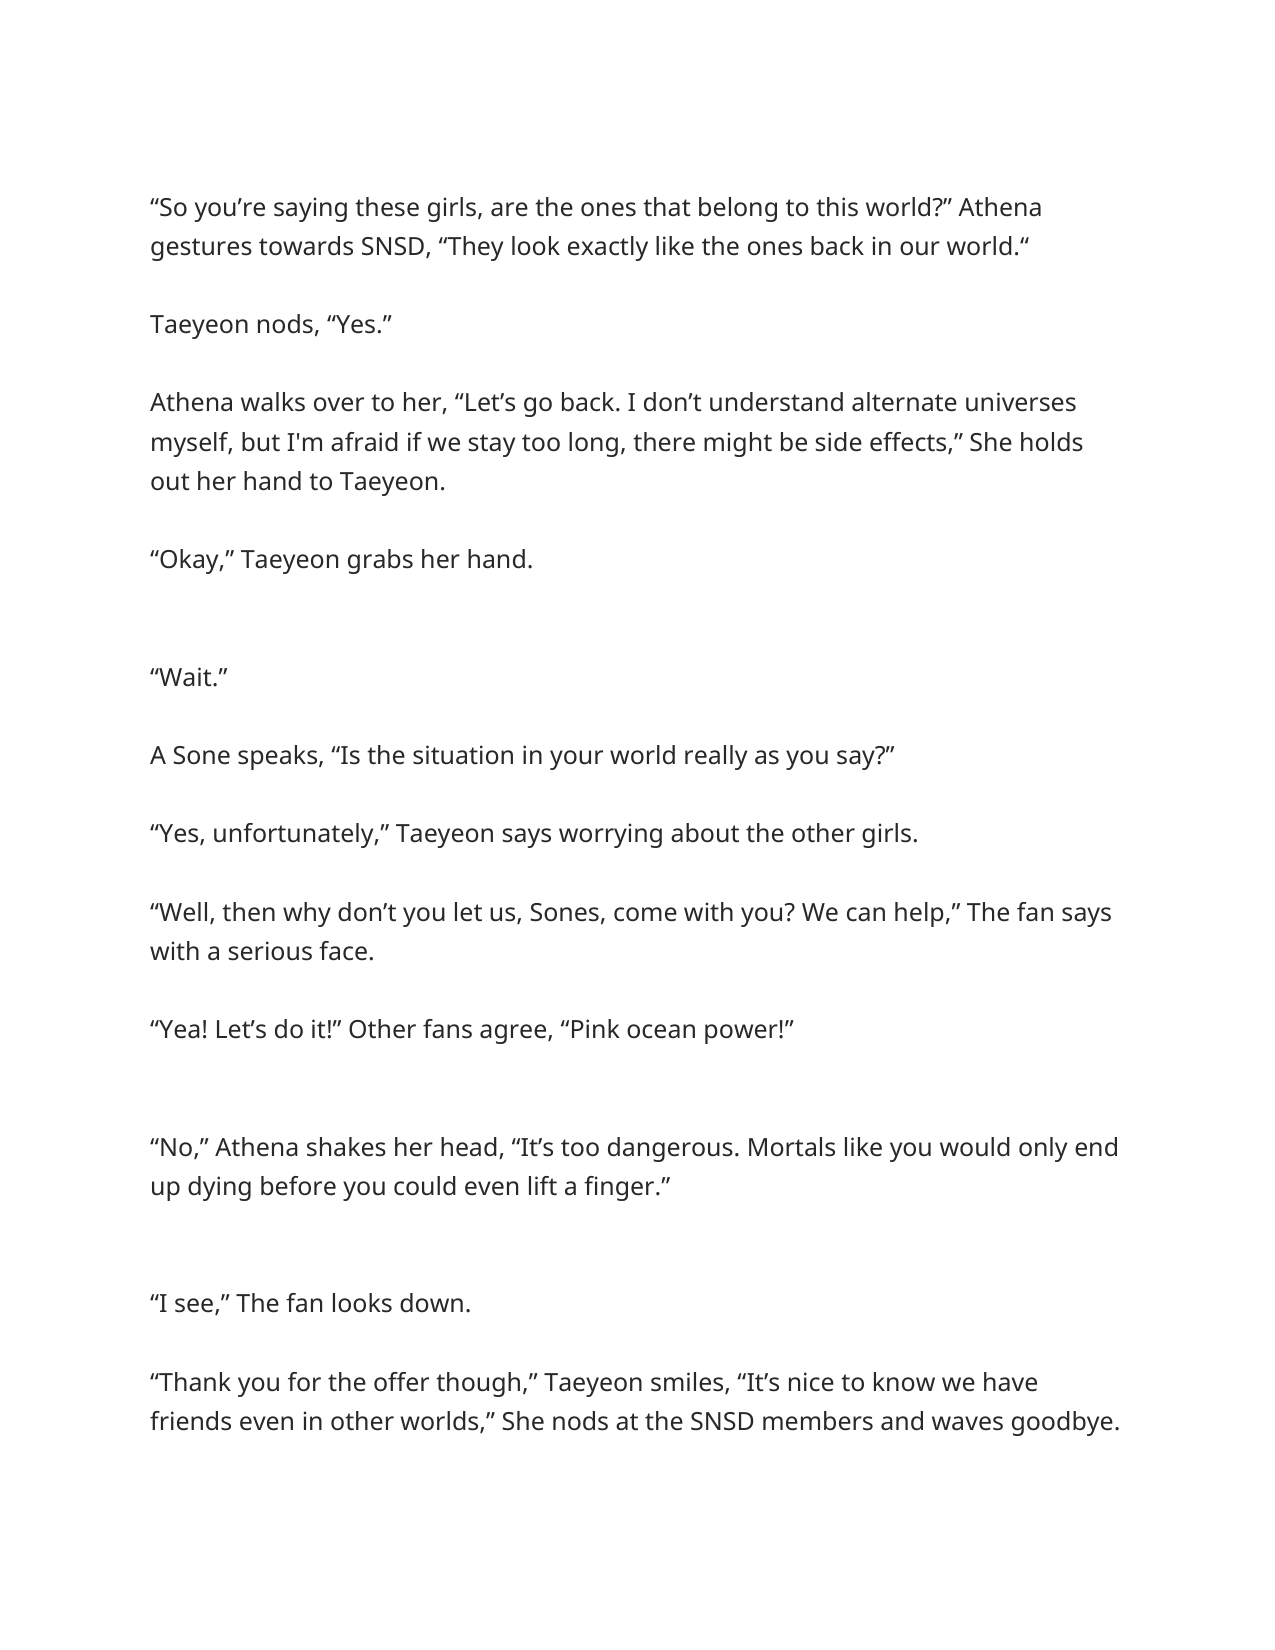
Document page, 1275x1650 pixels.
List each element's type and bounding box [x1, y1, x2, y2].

text [150, 150, 1125, 1477]
